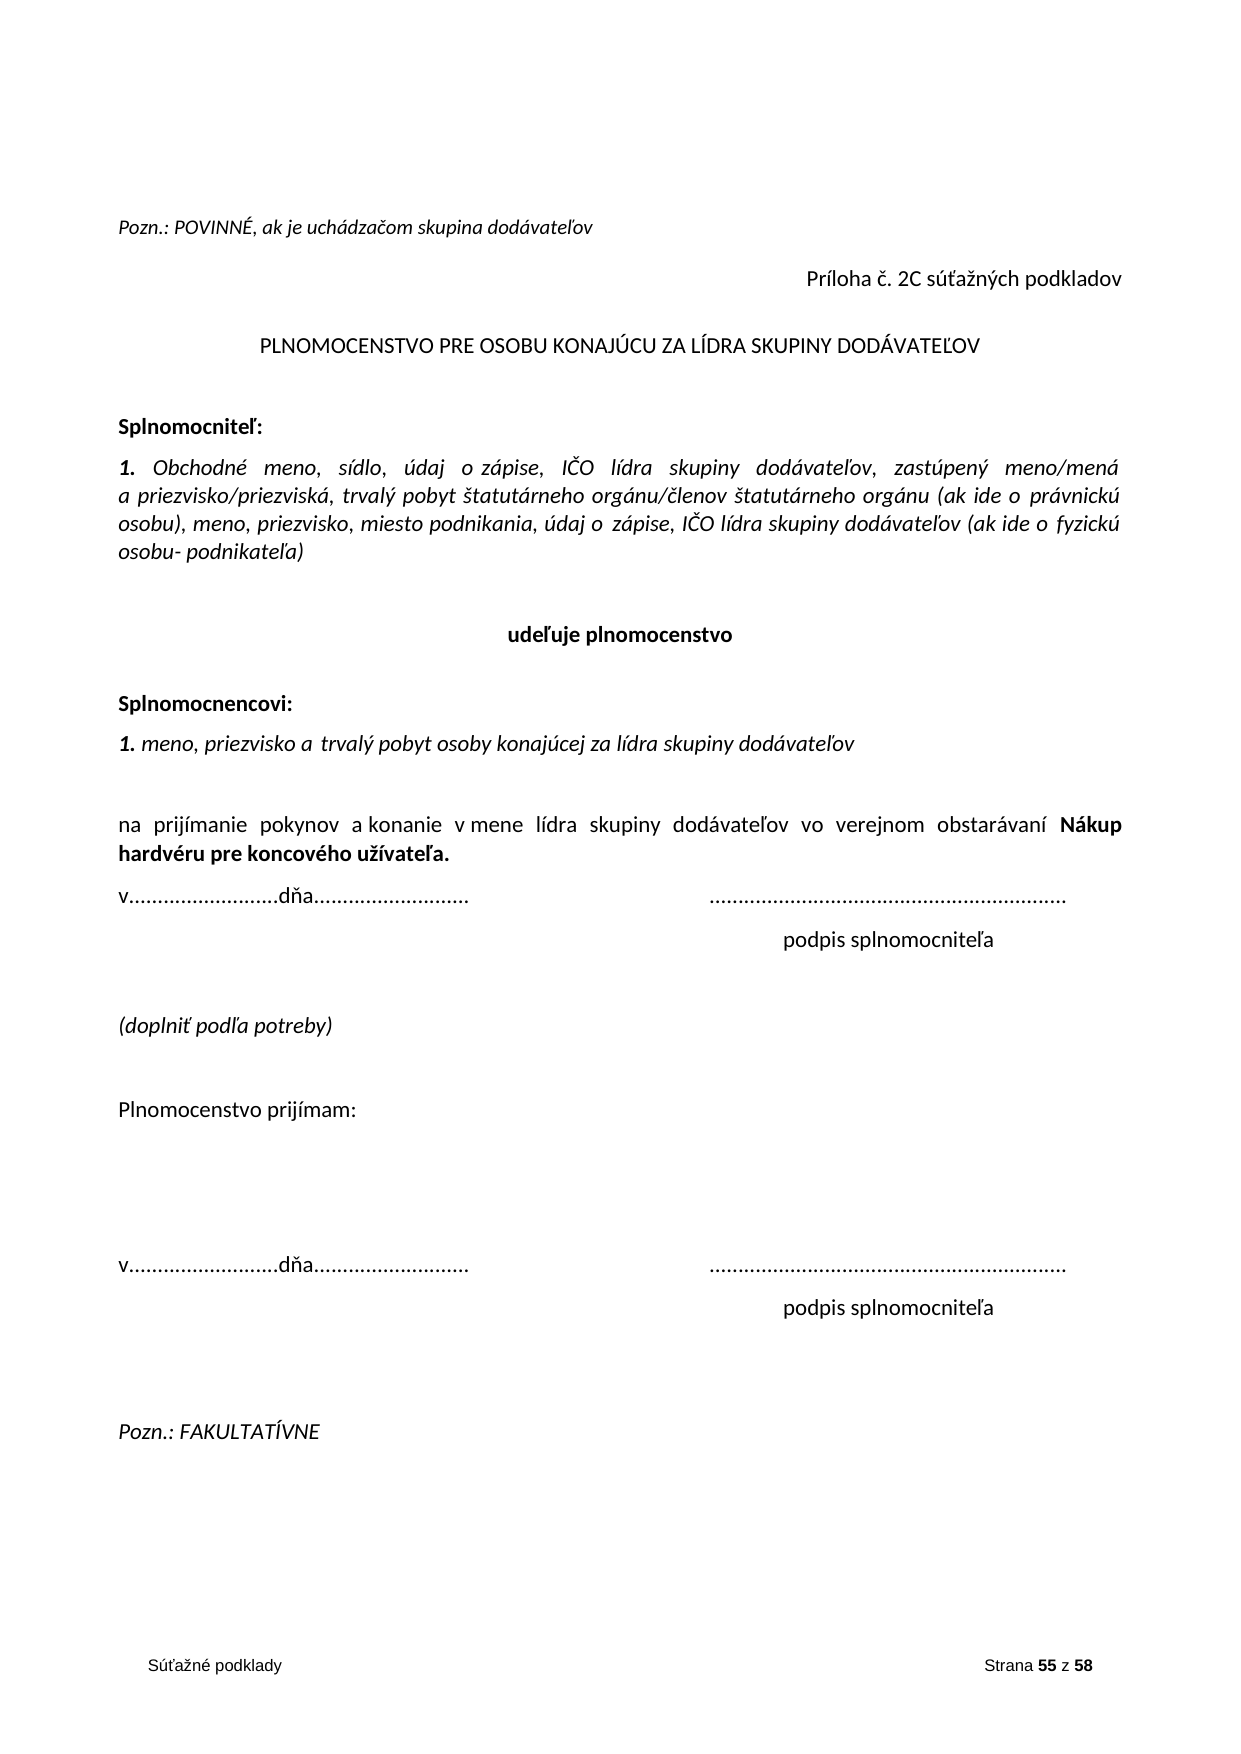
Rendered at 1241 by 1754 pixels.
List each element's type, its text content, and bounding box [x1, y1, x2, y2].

text podpis splnomocniteľa [118, 1293, 1122, 1321]
text podpis splnomocniteľa [118, 925, 1122, 953]
text Plnomocenstvo prijímam: [118, 1095, 1122, 1123]
text udeľuje plnomocenstvo [118, 621, 1122, 648]
text Splnomocniteľ: [118, 412, 1122, 440]
text v..........................dňa........................... .............................................................. [118, 1250, 1122, 1278]
text na prijímanie pokynov a konanie v mene lídra skupiny dodávateľov vo verejnom obstarávaní Nákup hardvéru pre koncového užívateľa. [118, 811, 1122, 867]
text (doplniť podľa potreby) [118, 1011, 1122, 1039]
text Splnomocnencovi: [118, 689, 1122, 717]
text plnomocenstvo pre osobu konajúcu za lídra skupiny dodávateľov [118, 331, 1122, 359]
subtitle Príloha č. 2C súťažných podkladov [118, 264, 1122, 292]
text Pozn.: POVINNÉ, ak je uchádzačom skupina dodávateľov [118, 214, 1122, 239]
text 1. meno, priezvisko a trvalý pobyt osoby konajúcej za lídra skupiny dodávateľov [118, 729, 1122, 758]
text Pozn.: FAKULTATÍVNE [118, 1417, 1122, 1502]
text v..........................dňa........................... .............................................................. [118, 882, 1122, 910]
text 1. Obchodné meno, sídlo, údaj o zápise, IČO lídra skupiny dodávateľov, zastúpený meno/mená a priezvisko/priezviská, trvalý pobyt štatutárneho orgánu/členov štatutárneho orgánu (ak ide o právnickú osobu), meno, priezvisko, miesto podnikania, údaj o zápise, IČO lídra skupiny dodávateľov (ak ide o fyzickú osobu- podnikateľa) [118, 453, 1122, 565]
